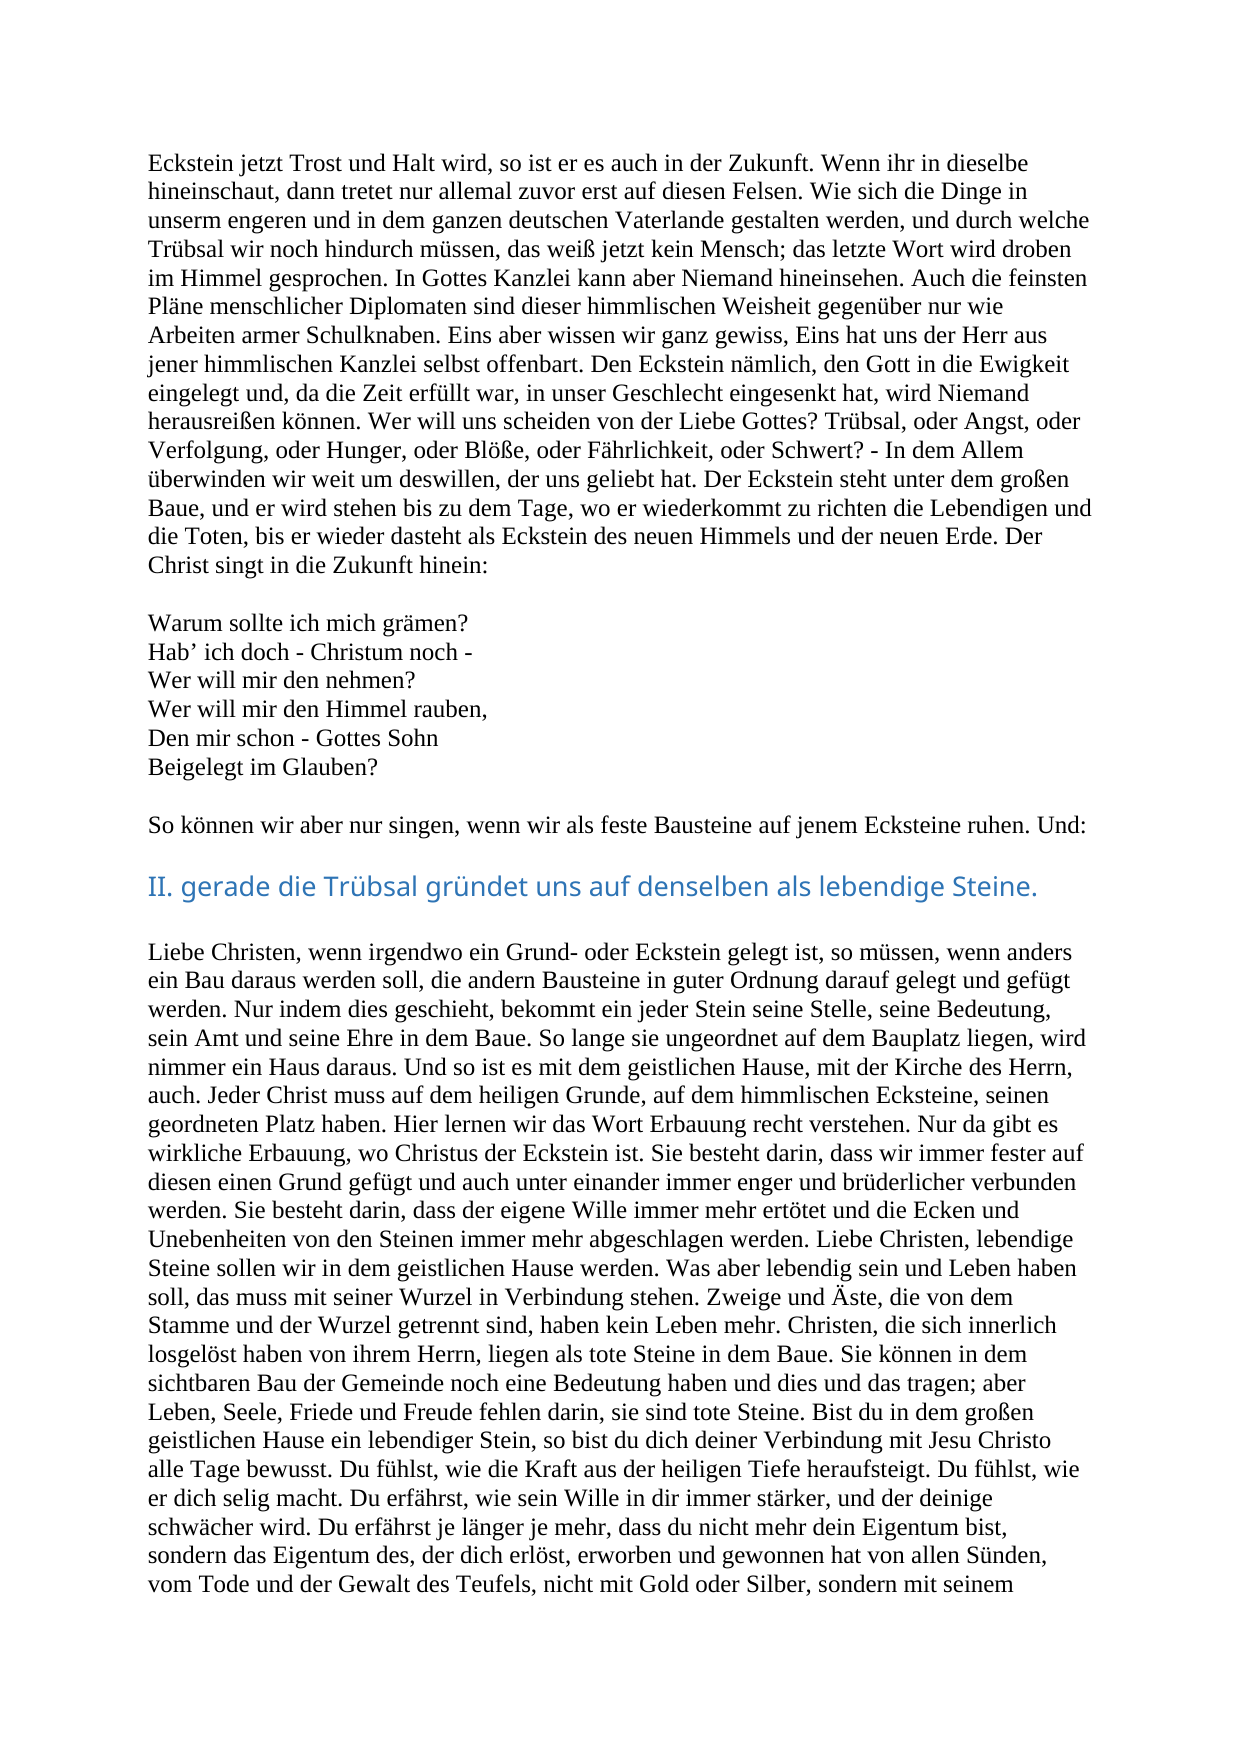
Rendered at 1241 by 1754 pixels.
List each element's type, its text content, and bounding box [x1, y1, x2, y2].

text Warum sollte ich mich grämen? Hab’ ich doch - Christum noch - Wer will mir den nehmen? Wer will mir den Himmel rauben, Den mir schon - Gottes Sohn Beigelegt im Glauben? [148, 666, 1093, 838]
text So können wir aber nur singen, wenn wir als feste Bausteine auf jenem Ecksteine ruhen. Und: [148, 867, 1093, 896]
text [148, 994, 1093, 1627]
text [148, 148, 1093, 636]
subtitle II. gerade die Trübsal gründet uns auf denselben als lebendige Steine. [148, 925, 1093, 962]
